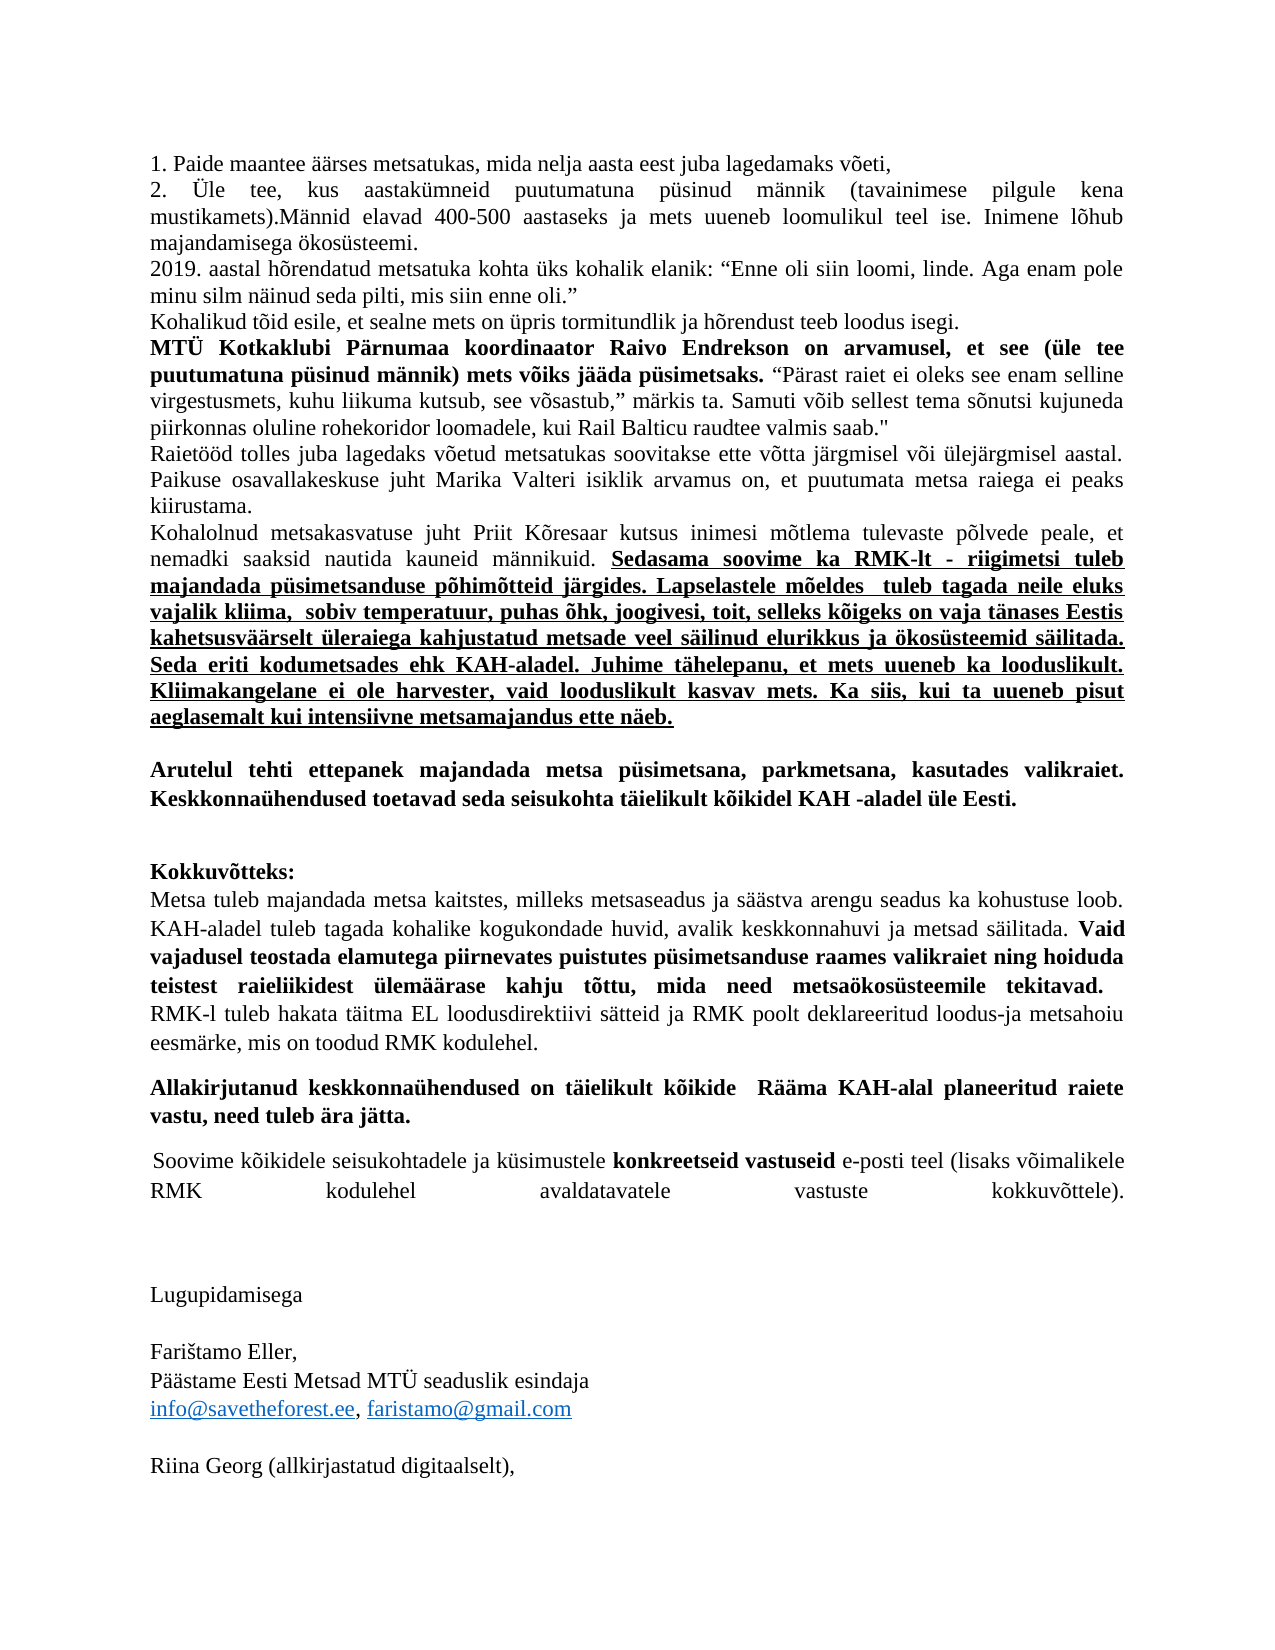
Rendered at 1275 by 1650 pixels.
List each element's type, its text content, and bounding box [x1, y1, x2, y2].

text Kohalolnud metsakasvatuse juht Priit Kõresaar kutsus inimesi mõtlema tulevaste põlvede peale, et nemadki saaksid nautida kauneid männikuid. Sedasama soovime ka RMK-lt - riigimetsi tuleb majandada püsimetsanduse põhimõtteid järgides. Lapselastele mõeldes tuleb tagada neile eluks vajalik kliima, sobiv temperatuur, puhas õhk, joogivesi, toit, selleks kõigeks on vaja tänases Eestis kahetsusväärselt üleraiega kahjustatud metsade veel säilinud elurikkus ja ökosüsteemid säilitada. Seda eriti kodumetsades ehk KAH-aladel. Juhime tähelepanu, et mets uueneb ka looduslikult. Kliimakangelane ei ole harvester, vaid looduslikult kasvav mets. Ka siis, kui ta uueneb pisut aeglasemalt kui intensiivne metsamajandus ette näeb. [150, 519, 1125, 595]
text Soovime kõikidele seisukohtadele ja küsimustele konkreetseid vastuseid e-posti teel (lisaks võimalikele RMK kodulehel avaldatavatele vastuste kokkuvõttele). [150, 1147, 1125, 1262]
text Kohalolnud metsakasvatuse juht Priit Kõresaar kutsus inimesi mõtlema tulevaste põlvede peale, et nemadki saaksid nautida kauneid männikuid. Sedasama soovime ka RMK-lt - riigimetsi tuleb majandada püsimetsanduse põhimõtteid järgides. Lapselastele mõeldes tuleb tagada neile eluks vajalik kliima, sobiv temperatuur, puhas õhk, joogivesi, toit, selleks kõigeks on vaja tänases Eestis kahetsusväärselt üleraiega kahjustatud metsade veel säilinud elurikkus ja ökosüsteemid säilitada. Seda eriti kodumetsades ehk KAH-aladel. Juhime tähelepanu, et mets uueneb ka looduslikult. Kliimakangelane ei ole harvester, vaid looduslikult kasvav mets. Ka siis, kui ta uueneb pisut aeglasemalt kui intensiivne metsamajandus ette näeb. [150, 649, 1125, 700]
text Kohalikud tõid esile, et sealne mets on üpris tormitundlik ja hõrendust teeb loodus isegi. [150, 308, 1125, 334]
text Kohalolnud metsakasvatuse juht Priit Kõresaar kutsus inimesi mõtlema tulevaste põlvede peale, et nemadki saaksid nautida kauneid männikuid. Sedasama soovime ka RMK-lt - riigimetsi tuleb majandada püsimetsanduse põhimõtteid järgides. Lapselastele mõeldes tuleb tagada neile eluks vajalik kliima, sobiv temperatuur, puhas õhk, joogivesi, toit, selleks kõigeks on vaja tänases Eestis kahetsusväärselt üleraiega kahjustatud metsade veel säilinud elurikkus ja ökosüsteemid säilitada. Seda eriti kodumetsades ehk KAH-aladel. Juhime tähelepanu, et mets uueneb ka looduslikult. Kliimakangelane ei ole harvester, vaid looduslikult kasvav mets. Ka siis, kui ta uueneb pisut aeglasemalt kui intensiivne metsamajandus ette näeb. [150, 596, 1125, 647]
text Arutelul tehti ettepanek majandada metsa püsimetsana, parkmetsana, kasutades valikraiet. Keskkonnaühendused toetavad seda seisukohta täielikult kõikidel KAH -aladel üle Eesti. [150, 756, 1125, 811]
text Kokkuvõtteks: Metsa tuleb majandada metsa kaitstes, milleks metsaseadus ja säästva arengu seadus ka kohustuse loob. KAH-aladel tuleb tagada kohalike kogukondade huvid, avalik keskkonnahuvi ja metsad säilitada. Vaid vajadusel teostada elamutega piirnevates puistutes püsimetsanduse raames valikraiet ning hoiduda teistest raieliikidest ülemäärase kahju tõttu, mida need metsaökosüsteemile tekitavad. RMK-l tuleb hakata täitma EL loodusdirektiivi sätteid ja RMK poolt deklareeritud loodus-ja metsahoiu eesmärke, mis on toodud RMK kodulehel. [150, 830, 1125, 1055]
text 2. Üle tee, kus aastakümneid puutumatuna püsinud männik (tavainimese pilgule kena mustikamets).Männid elavad 400-500 aastaseks ja mets uueneb loomulikul teel ise. Inimene lõhub majandamisega ökosüsteemi. [150, 176, 1125, 255]
text 2019. aastal hõrendatud metsatuka kohta üks kohalik elanik: “Enne oli siin loomi, linde. Aga enam pole minu silm näinud seda pilti, mis siin enne oli.” [150, 255, 1125, 308]
text 1. Paide maantee äärses metsatukas, mida nelja aasta eest juba lagedamaks võeti, [150, 150, 1125, 176]
text Raietööd tolles juba lagedaks võetud metsatukas soovitakse ette võtta järgmisel või ülejärgmisel aastal. Paikuse osavallakeskuse juht Marika Valteri isiklik arvamus on, et puutumata metsa raiega ei peaks kiirustama. [150, 440, 1125, 519]
text MTÜ Kotkaklubi Pärnumaa koordinaator Raivo Endrekson on arvamusel, et see (üle tee puutumatuna püsinud männik) mets võiks jääda püsimetsaks. “Pärast raiet ei oleks see enam selline virgestusmets, kuhu liikuma kutsub, see võsastub,” märkis ta. Samuti võib sellest tema sõnutsi kujuneda piirkonnas oluline rohekoridor loomadele, kui Rail Balticu raudtee valmis saab." [150, 334, 1125, 440]
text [150, 1281, 1125, 1478]
text Allakirjutanud keskkonnaühendused on täielikult kõikide Rääma KAH-alal planeeritud raiete vastu, need tuleb ära jätta. [150, 1074, 1125, 1129]
